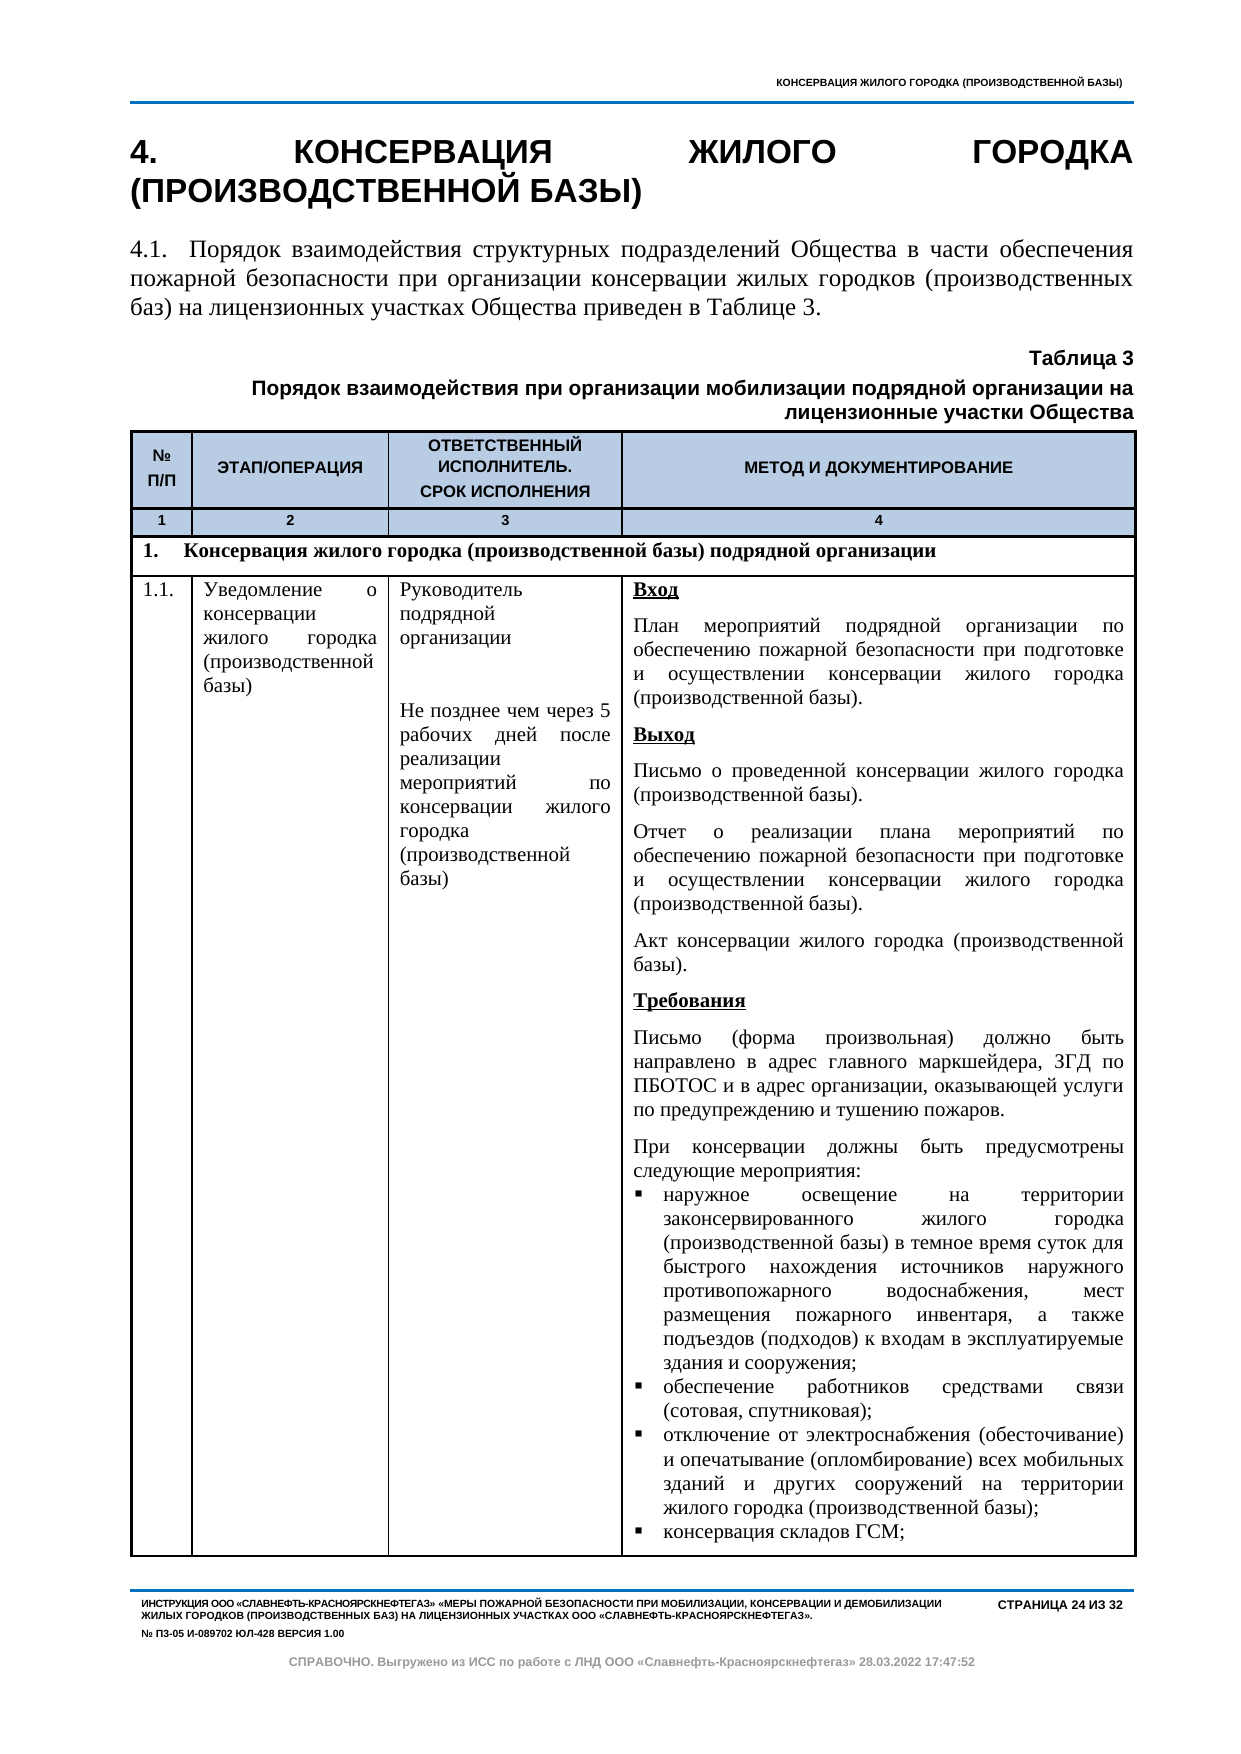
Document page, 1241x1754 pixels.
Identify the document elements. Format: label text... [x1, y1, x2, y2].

table_cell 4 [623, 510, 1134, 535]
table_cell [133, 577, 191, 1555]
list Порядок взаимодействия структурных подразделений Общества в части обеспечения пожарной безопасности при организации консервации жилых городков (производственных баз) на лицензионных участках Общества приведен в Таблице 3. [130, 234, 1134, 321]
text Таблица 3 [130, 346, 1134, 370]
table_cell 3 [389, 510, 621, 535]
table_cell Консервация жилого городка (производственной базы) подрядной организации [133, 538, 1134, 575]
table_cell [389, 577, 621, 1555]
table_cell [623, 577, 1134, 1555]
text Порядок взаимодействия при организации мобилизации подрядной организации на лицензионные участки Общества [130, 376, 1134, 424]
table_header № п/п [133, 433, 191, 507]
table_cell 2 [193, 510, 388, 535]
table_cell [193, 577, 388, 1555]
table_header МЕТОД И ДОКУМЕНТИРОВАНИЕ [623, 433, 1134, 507]
table_header ОТВЕТСТВЕННЫЙ Исполнитель. срок исполнения [389, 433, 621, 507]
table_header Этап/Операция [193, 433, 388, 507]
subtitle 4. КОНСЕРВАЦИЯ ЖИЛОГО ГОРОДКА (ПРОИЗВОДСТВЕННОЙ БАЗЫ) [130, 133, 1134, 209]
table_cell 1 [133, 510, 191, 535]
